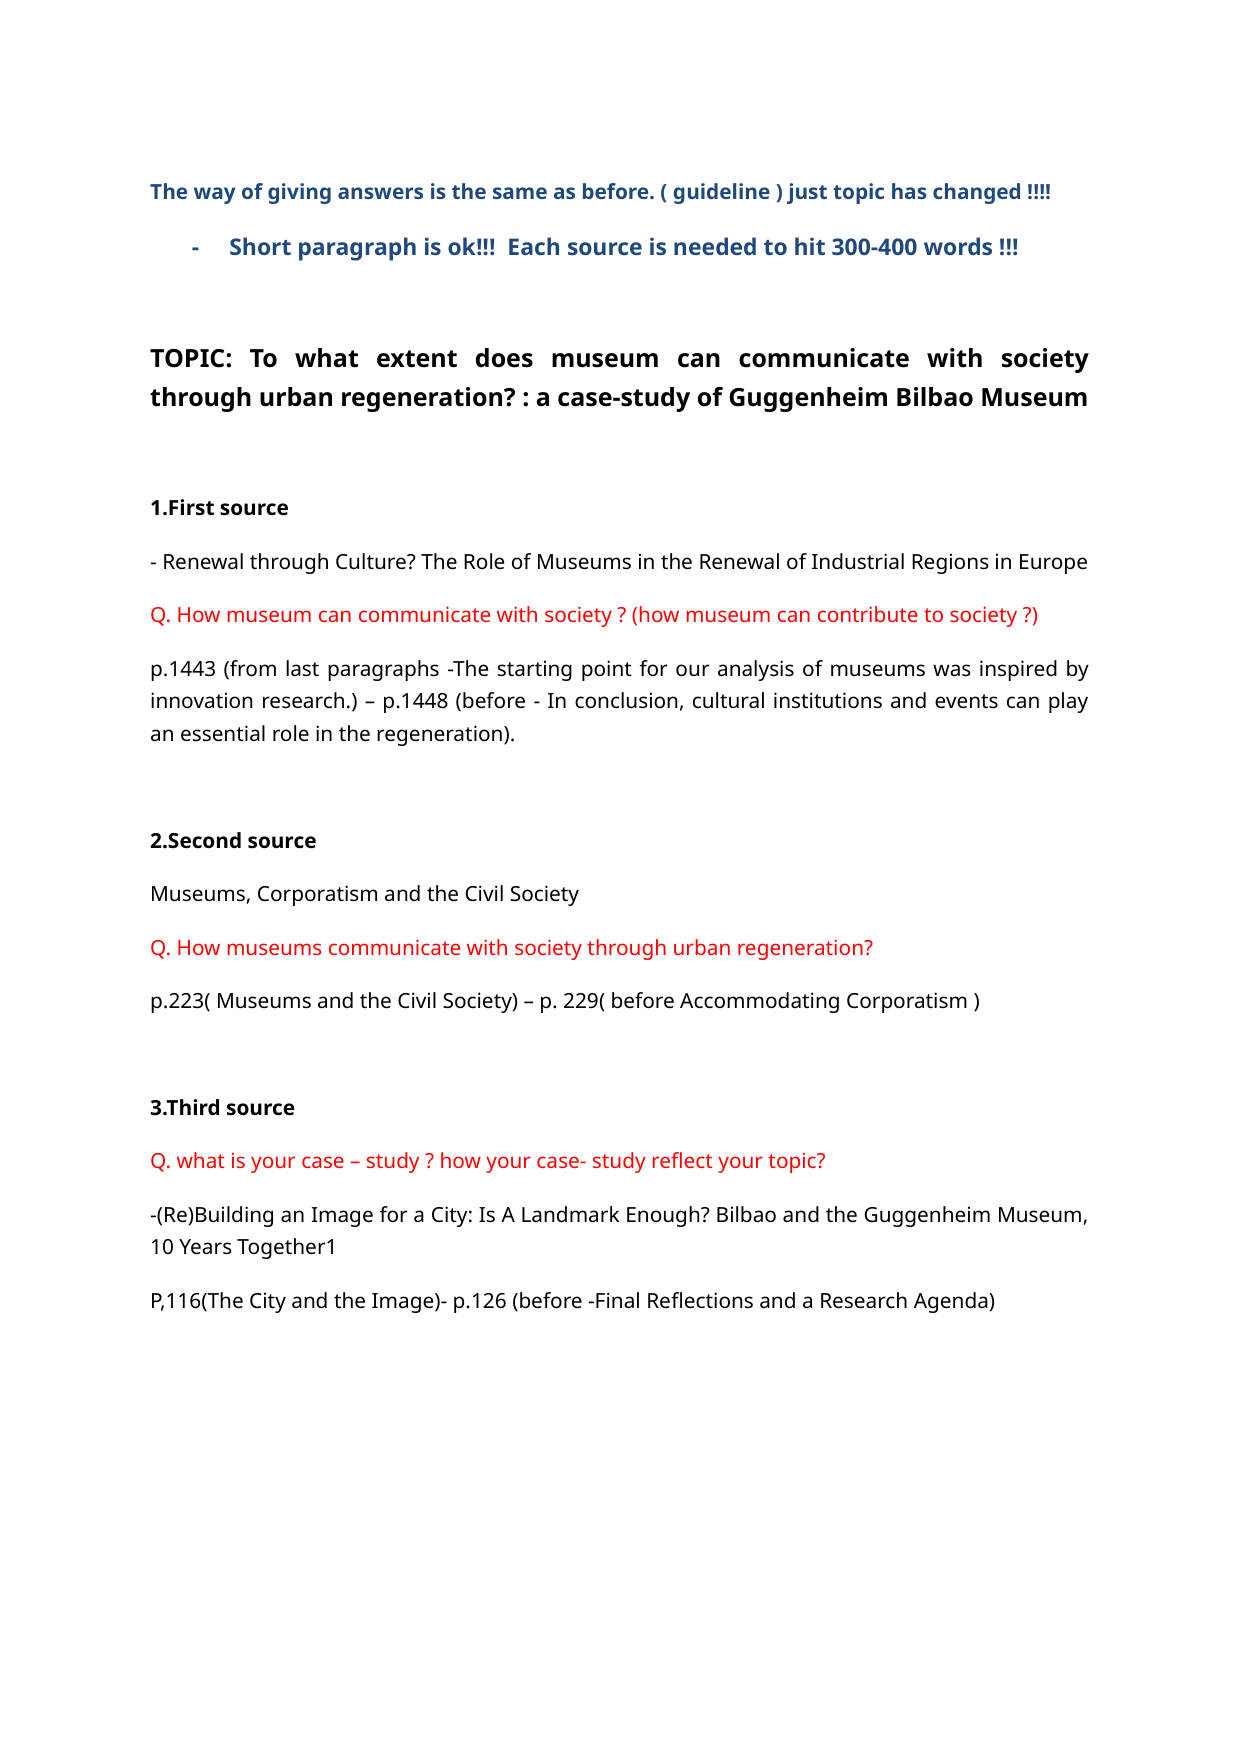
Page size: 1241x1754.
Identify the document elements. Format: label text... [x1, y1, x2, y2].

text p.1443 (from last paragraphs -The starting point for our analysis of museums was inspired by innovation research.) – p.1448 (before - In conclusion, cultural institutions and events can play an essential role in the regeneration). [150, 654, 1090, 747]
text -(Re)Building an Image for a City: Is A Landmark Enough? Bilbao and the Guggenheim Museum, 10 Years Together1 [150, 1200, 1090, 1261]
text Q. How museum can communicate with society ? (how museum can contribute to society ?) [150, 600, 1090, 629]
text 3.Third source [150, 1093, 1090, 1121]
text - Renewal through Culture? The Role of Museums in the Renewal of Industrial Regions in Europe [150, 547, 1090, 575]
text TOPIC: To what extent does museum can communicate with society through urban regeneration? : a case-study of Guggenheim Bilbao Museum [150, 341, 1090, 414]
text The way of giving answers is the same as before. ( guideline ) just topic has changed !!!! [150, 177, 1090, 206]
text 1.First source [150, 493, 1090, 522]
text p.223( Museums and the Civil Society) – p. 229( before Accommodating Corporatism ) [150, 986, 1090, 1014]
text Museums, Corporatism and the Civil Society [150, 879, 1090, 908]
text P,116(The City and the Image)- p.126 (before -Final Reﬂections and a Research Agenda) [150, 1286, 1090, 1314]
text 2.Second source [150, 826, 1090, 854]
list Short paragraph is ok!!! Each source is needed to hit 300-400 words !!! [192, 231, 1090, 262]
text Q. How museums communicate with society through urban regeneration? [150, 933, 1090, 961]
text Q. what is your case – study ? how your case- study reflect your topic? [150, 1146, 1090, 1175]
